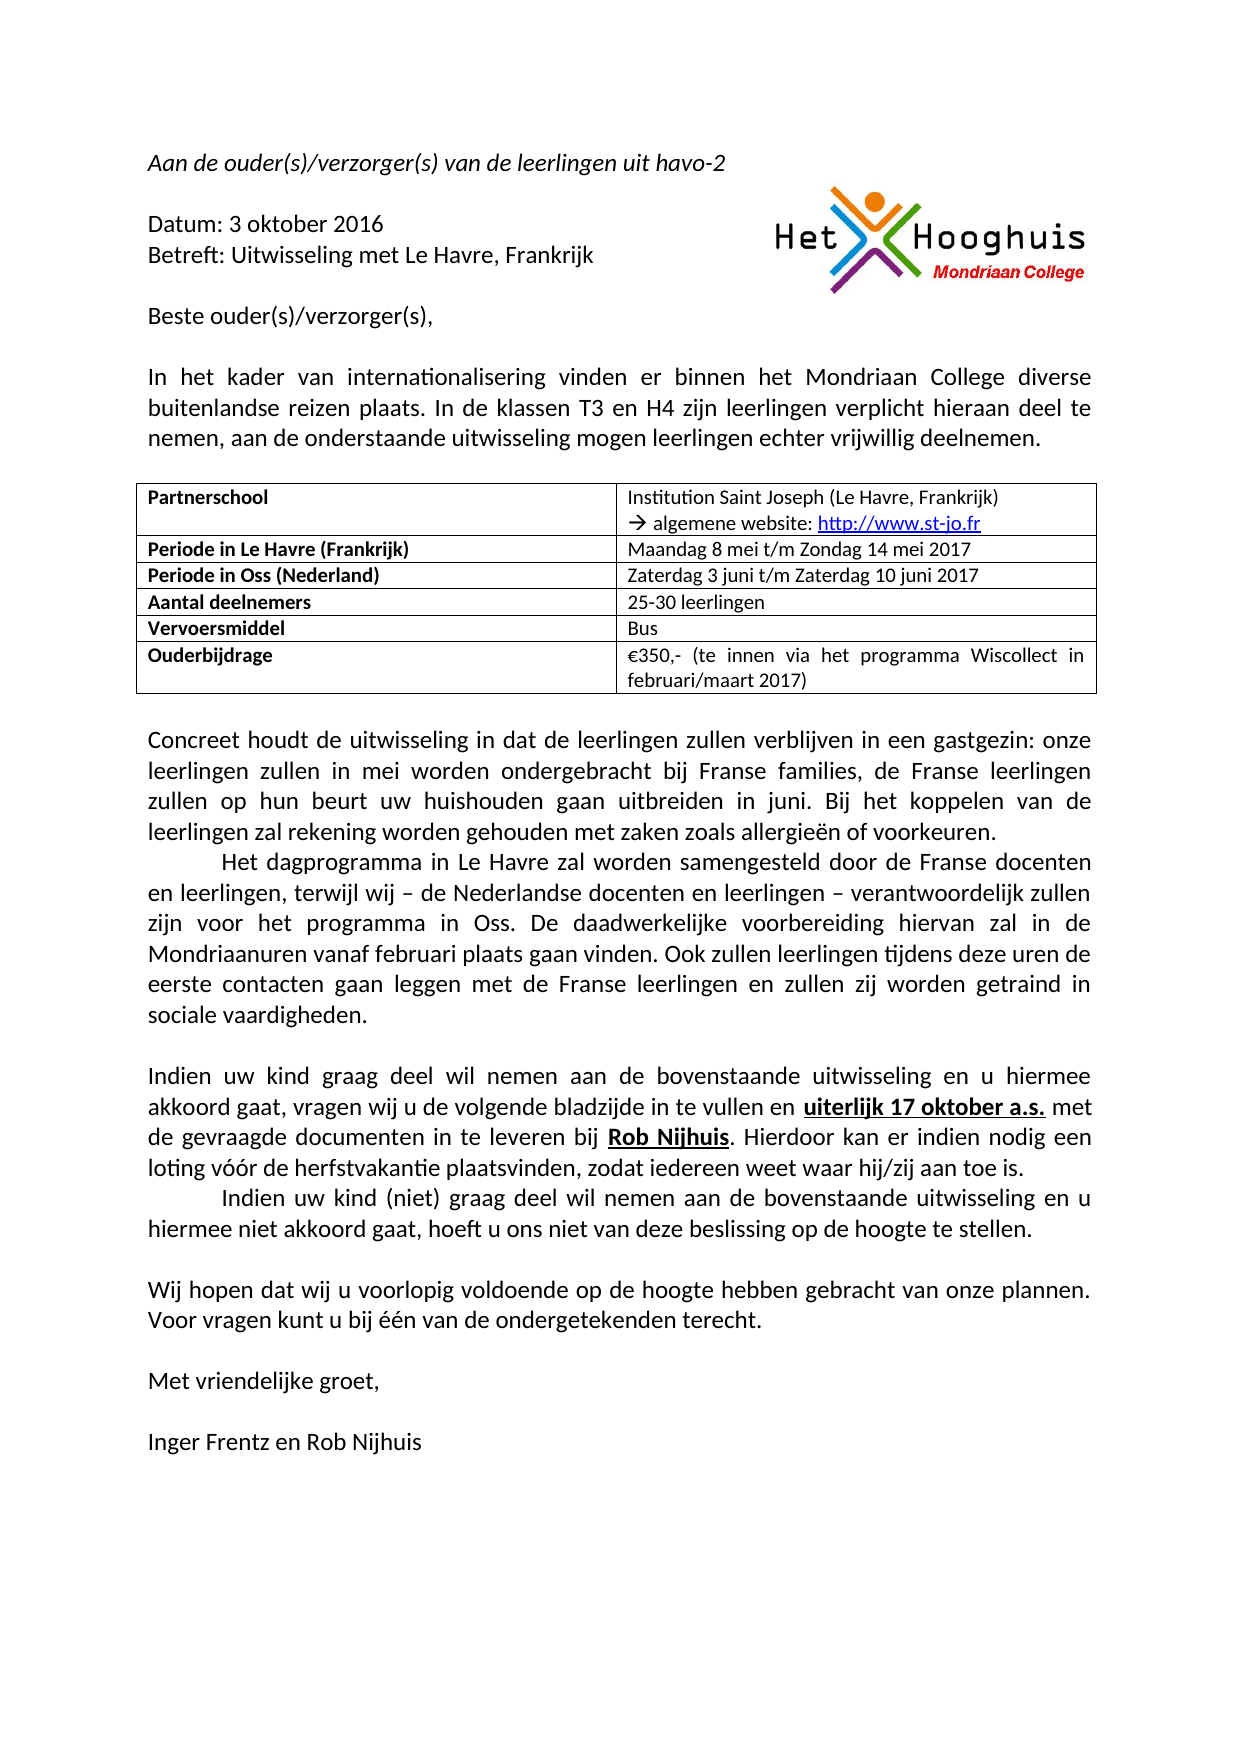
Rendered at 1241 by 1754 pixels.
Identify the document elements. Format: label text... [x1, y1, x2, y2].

text Het dagprogramma in Le Havre zal worden samengesteld door de Franse docenten en leerlingen, terwijl wij – de Nederlandse docenten en leerlingen – verantwoordelijk zullen zijn voor het programma in Oss. De daadwerkelijke voorbereiding hiervan zal in de Mondriaanuren vanaf februari plaats gaan vinden. Ook zullen leerlingen tijdens deze uren de eerste contacten gaan leggen met de Franse leerlingen en zullen zij worden getraind in sociale vaardigheden. [148, 847, 1093, 1030]
text Datum: 3 oktober 2016 [148, 209, 770, 239]
text Concreet houdt de uitwisseling in dat de leerlingen zullen verblijven in een gastgezin: onze leerlingen zullen in mei worden ondergebracht bij Franse families, de Franse leerlingen zullen op hun beurt uw huishouden gaan uitbreiden in juni. Bij het koppelen van de leerlingen zal rekening worden gehouden met zaken zoals allergieën of voorkeuren. [148, 724, 1093, 847]
text Aan de ouder(s)/verzorger(s) van de leerlingen uit havo-2 [148, 148, 1093, 178]
table_header Partnerschool [137, 484, 616, 535]
table_cell Vervoersmiddel [137, 616, 616, 641]
table_cell Periode in Oss (Nederland) [137, 563, 616, 588]
text Wij hopen dat wij u voorlopig voldoende op de hoogte hebben gebracht van onze plannen. Voor vragen kunt u bij één van de ondergetekenden terecht. [148, 1274, 1093, 1335]
table_cell Bus [617, 616, 1096, 641]
text Beste ouder(s)/verzorger(s), [148, 300, 1093, 331]
table_cell Aantal deelnemers [137, 589, 616, 614]
text Betreft: Uitwisseling met Le Havre, Frankrijk [148, 239, 770, 270]
table_cell Maandag 8 mei t/m Zondag 14 mei 2017 [617, 536, 1096, 562]
text In het kader van internationalisering vinden er binnen het Mondriaan College diverse buitenlandse reizen plaats. In de klassen T3 en H4 zijn leerlingen verplicht hieraan deel te nemen, aan de onderstaande uitwisseling mogen leerlingen echter vrijwillig deelnemen. [148, 361, 1093, 453]
text Met vriendelijke groet, [148, 1365, 1093, 1396]
text Inger Frentz en Rob Nijhuis [148, 1426, 1093, 1457]
table_cell 25-30 leerlingen [617, 589, 1096, 614]
picture [770, 182, 1088, 297]
table_cell €350,- (te innen via het programma Wiscollect in februari/maart 2017) [617, 642, 1096, 693]
table_header Institution Saint Joseph (Le Havre, Frankrijk) algemene website: http://www.st-jo.fr [617, 484, 1096, 535]
table_cell Zaterdag 3 juni t/m Zaterdag 10 juni 2017 [617, 563, 1096, 588]
text Indien uw kind graag deel wil nemen aan de bovenstaande uitwisseling en u hiermee akkoord gaat, vragen wij u de volgende bladzijde in te vullen en uiterlijk 17 oktober a.s. met de gevraagde documenten in te leveren bij Rob Nijhuis. Hierdoor kan er indien nodig een loting vóór de herfstvakantie plaatsvinden, zodat iedereen weet waar hij/zij aan toe is. [148, 1060, 1093, 1182]
table_cell Periode in Le Havre (Frankrijk) [137, 536, 616, 562]
table_cell Ouderbijdrage [137, 642, 616, 693]
text Indien uw kind (niet) graag deel wil nemen aan de bovenstaande uitwisseling en u hiermee niet akkoord gaat, hoeft u ons niet van deze beslissing op de hoogte te stellen. [148, 1182, 1093, 1243]
